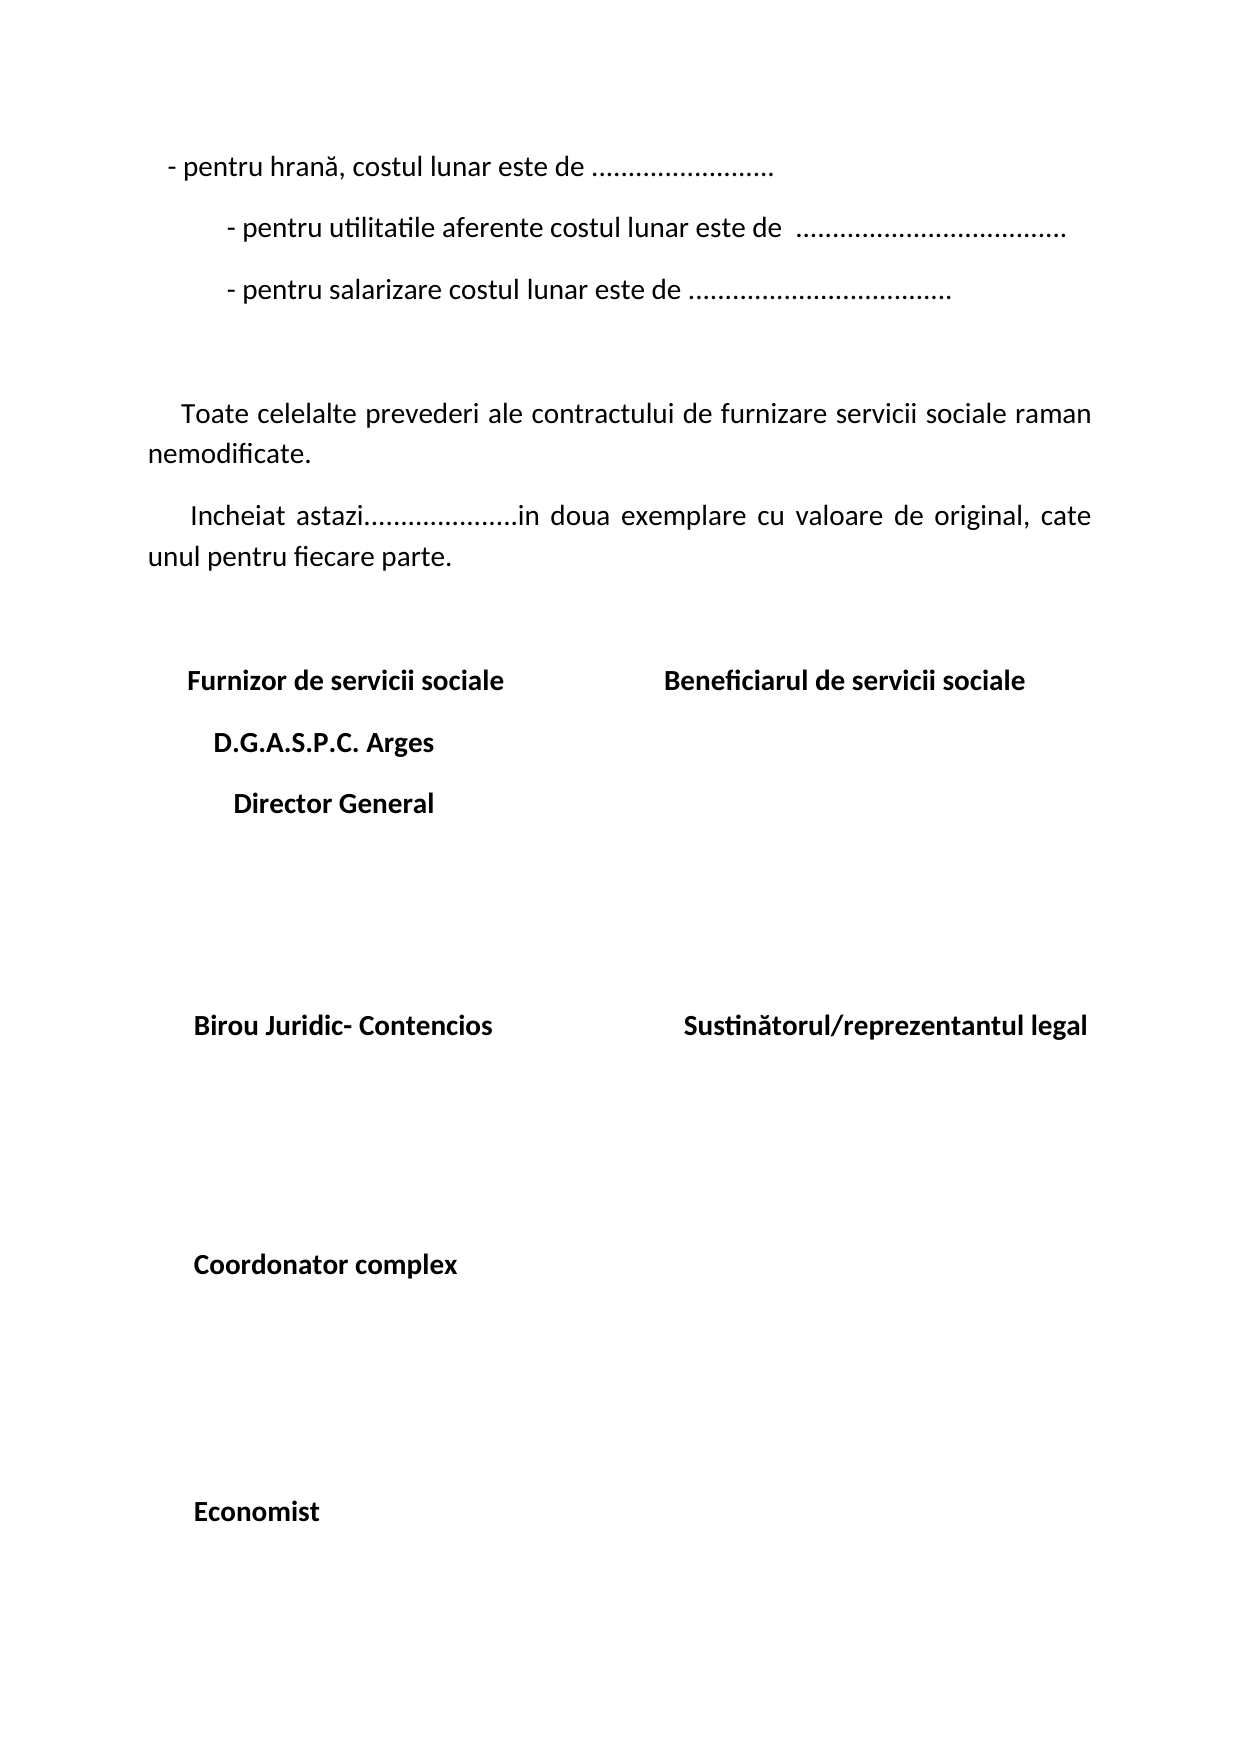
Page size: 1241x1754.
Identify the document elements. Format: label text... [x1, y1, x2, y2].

text Birou Juridic- Contencios Sustinătorul/reprezentantul legal [148, 1007, 1093, 1043]
text - pentru hrană, costul lunar este de ......................... [148, 148, 1093, 183]
text Economist [148, 1493, 1093, 1528]
text Furnizor de servicii sociale Beneficiarul de servicii sociale [148, 662, 1093, 697]
text - pentru salarizare costul lunar este de .................................... [148, 271, 1093, 307]
text Toate celelalte prevederi ale contractului de furnizare servicii sociale raman nemodificate. [148, 395, 1093, 471]
text Director General [148, 785, 1093, 821]
text - pentru utilitatile aferente costul lunar este de ..................................... [148, 209, 1093, 245]
text Incheiat astazi.....................in doua exemplare cu valoare de original, cate unul pentru fiecare parte. [148, 497, 1093, 574]
text D.G.A.S.P.C. Arges [148, 724, 1093, 759]
text Coordonator complex [148, 1246, 1093, 1281]
